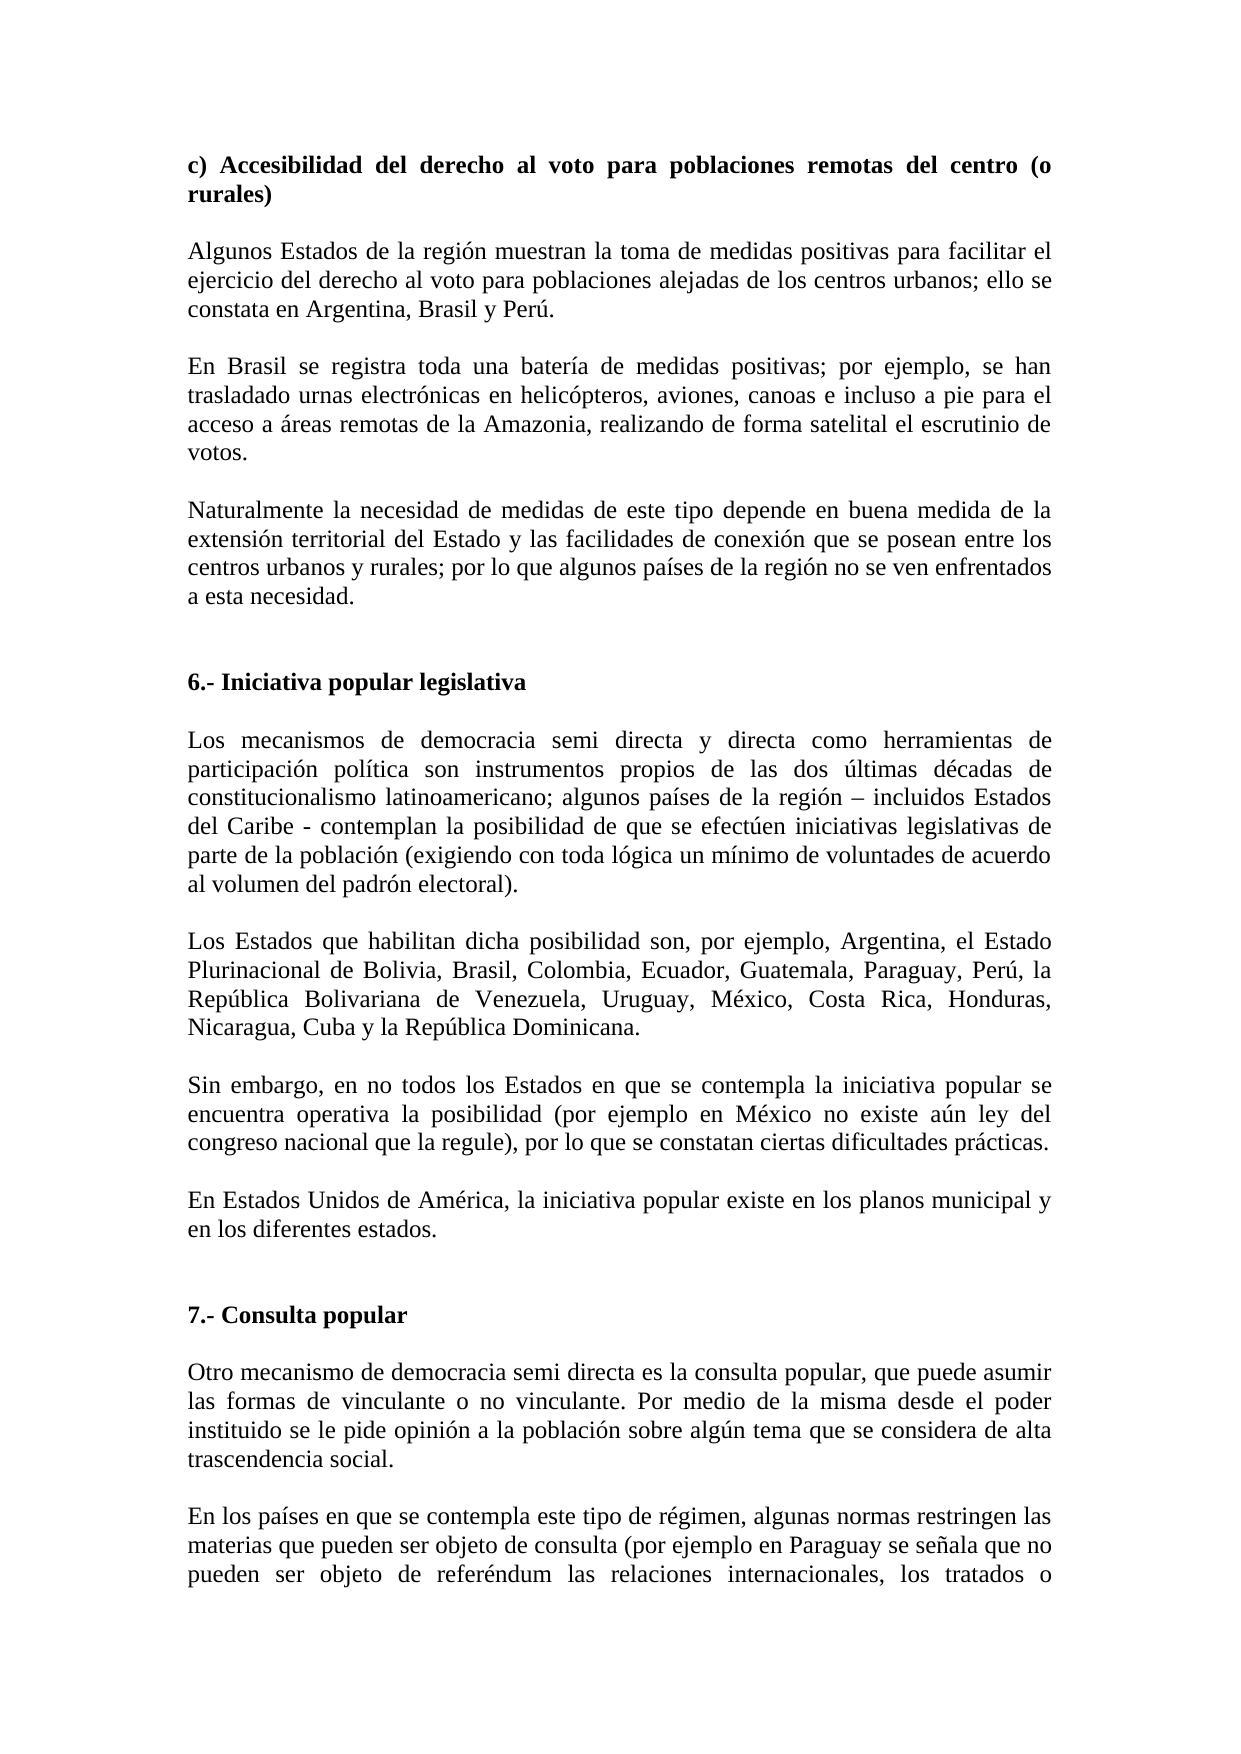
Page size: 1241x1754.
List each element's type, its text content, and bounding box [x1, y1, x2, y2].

text Algunos Estados de la región muestran la toma de medidas positivas para facilitar el ejercicio del derecho al voto para poblaciones alejadas de los centros urbanos; ello se constata en Argentina, Brasil y Perú. [187, 236, 1053, 322]
text 7.- Consulta popular [187, 1300, 1053, 1329]
text c) Accesibilidad del derecho al voto para poblaciones remotas del centro (o rurales) [187, 150, 1053, 207]
text 6.- Iniciativa popular legislativa [187, 667, 1053, 696]
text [187, 1501, 1053, 1587]
text Los mecanismos de democracia semi directa y directa como herramientas de participación política son instrumentos propios de las dos últimas décadas de constitucionalismo latinoamericano; algunos países de la región – incluidos Estados del Caribe - contemplan la posibilidad de que se efectúen iniciativas legislativas de parte de la población (exigiendo con toda lógica un mínimo de voluntades de acuerdo al volumen del padrón electoral). [187, 725, 1053, 897]
text Otro mecanismo de democracia semi directa es la consulta popular, que puede asumir las formas de vinculante o no vinculante. Por medio de la misma desde el poder instituido se le pide opinión a la población sobre algún tema que se considera de alta trascendencia social. [187, 1357, 1053, 1472]
text Los Estados que habilitan dicha posibilidad son, por ejemplo, Argentina, el Estado Plurinacional de Bolivia, Brasil, Colombia, Ecuador, Guatemala, Paraguay, Perú, la República Bolivariana de Venezuela, Uruguay, México, Costa Rica, Honduras, Nicaragua, Cuba y la República Dominicana. [187, 926, 1053, 1041]
text En Estados Unidos de América, la iniciativa popular existe en los planos municipal y en los diferentes estados. [187, 1185, 1053, 1242]
text En Brasil se registra toda una batería de medidas positivas; por ejemplo, se han trasladado urnas electrónicas en helicópteros, aviones, canoas e incluso a pie para el acceso a áreas remotas de la Amazonia, realizando de forma satelital el escrutinio de votos. [187, 351, 1053, 466]
text Naturalmente la necesidad de medidas de este tipo depende en buena medida de la extensión territorial del Estado y las facilidades de conexión que se posean entre los centros urbanos y rurales; por lo que algunos países de la región no se ven enfrentados a esta necesidad. [187, 495, 1053, 610]
text Sin embargo, en no todos los Estados en que se contempla la iniciativa popular se encuentra operativa la posibilidad (por ejemplo en México no existe aún ley del congreso nacional que la regule), por lo que se constatan ciertas dificultades prácticas. [187, 1070, 1053, 1156]
